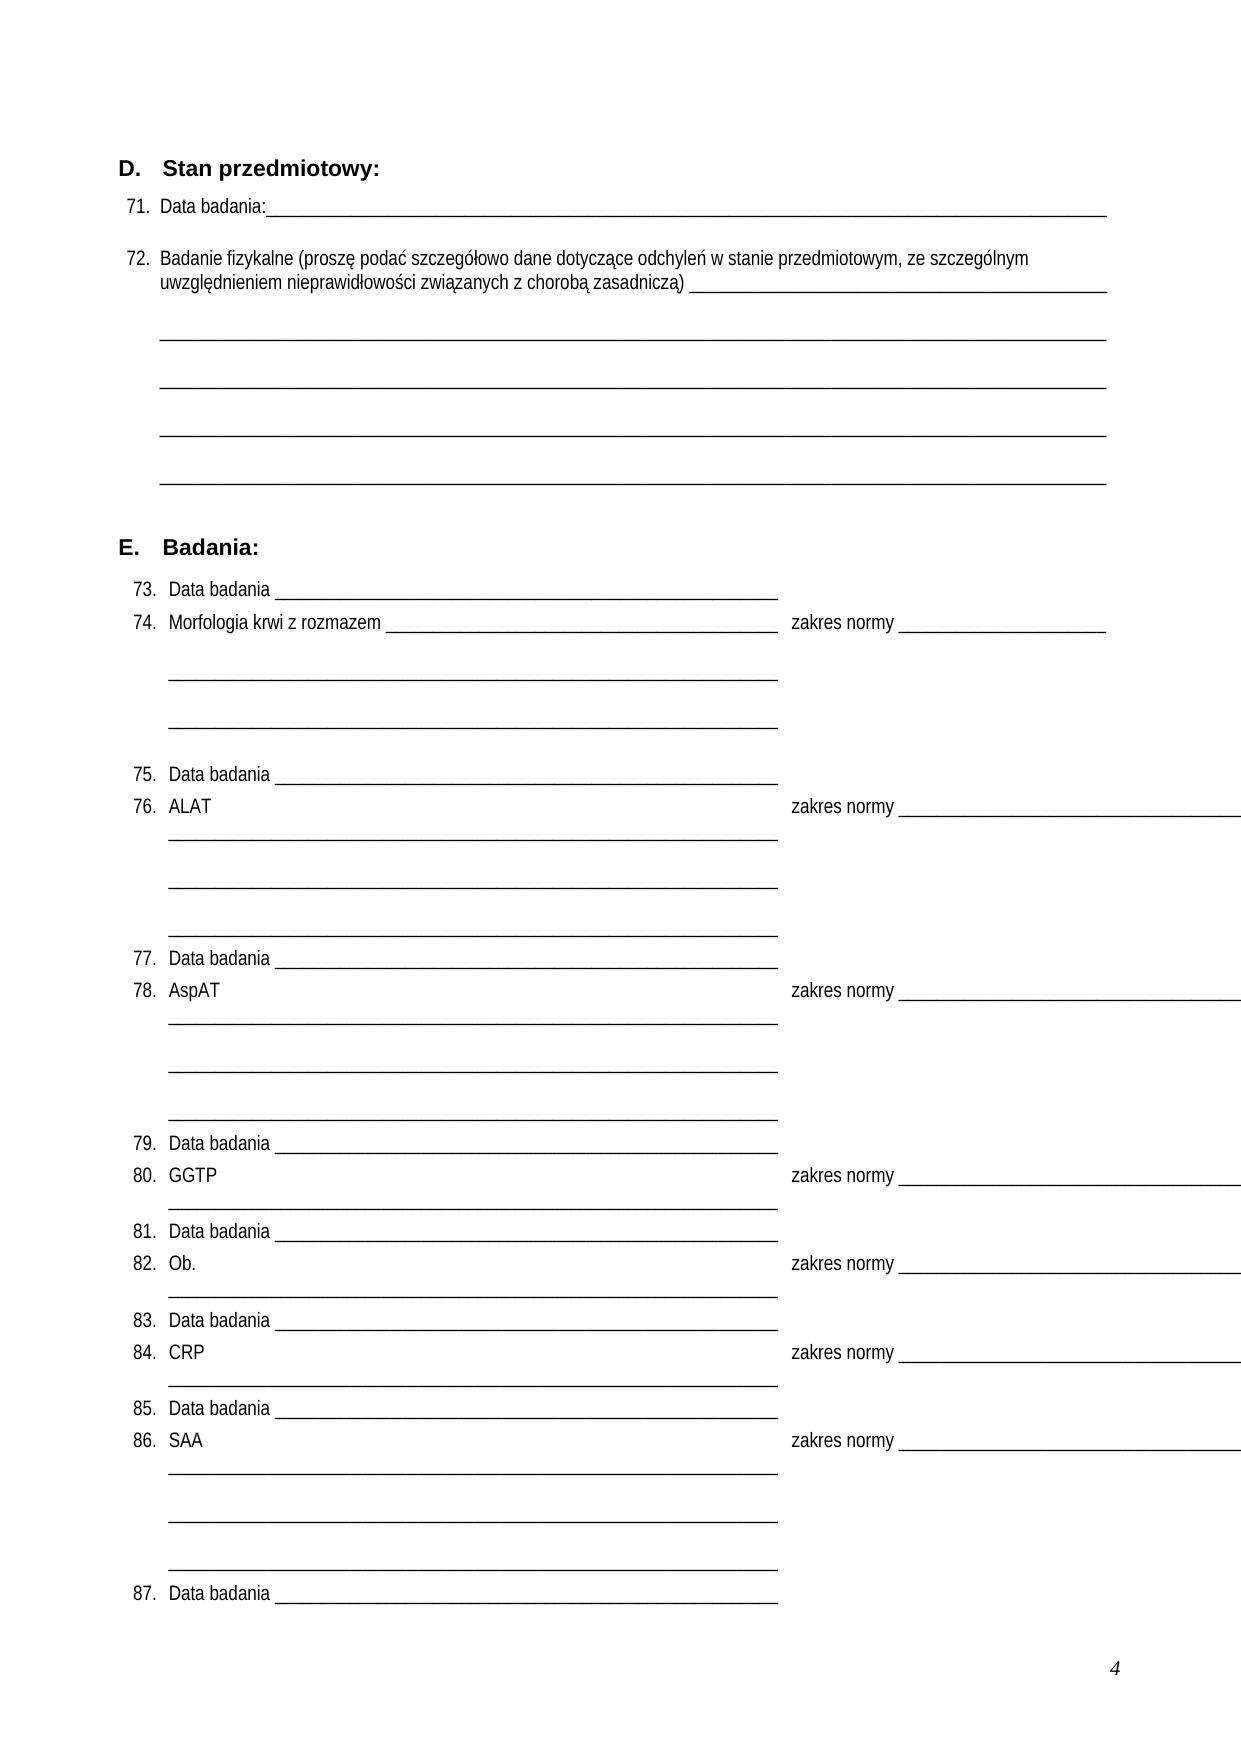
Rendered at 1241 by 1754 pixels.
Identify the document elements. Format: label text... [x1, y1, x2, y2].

text 72. Badanie fizykalne (proszę podać szczegółowo dane dotyczące odchyleń w stanie przedmiotowym, ze szczególnym uwzględnieniem nieprawidłowości związanych z chorobą zasadniczą) [121, 246, 1111, 509]
text D. Stan przedmiotowy: [118, 155, 1122, 181]
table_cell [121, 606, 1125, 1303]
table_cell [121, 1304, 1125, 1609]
text 71. Data badania: [121, 194, 1111, 242]
text E. Badania: [118, 534, 1122, 561]
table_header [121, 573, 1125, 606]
